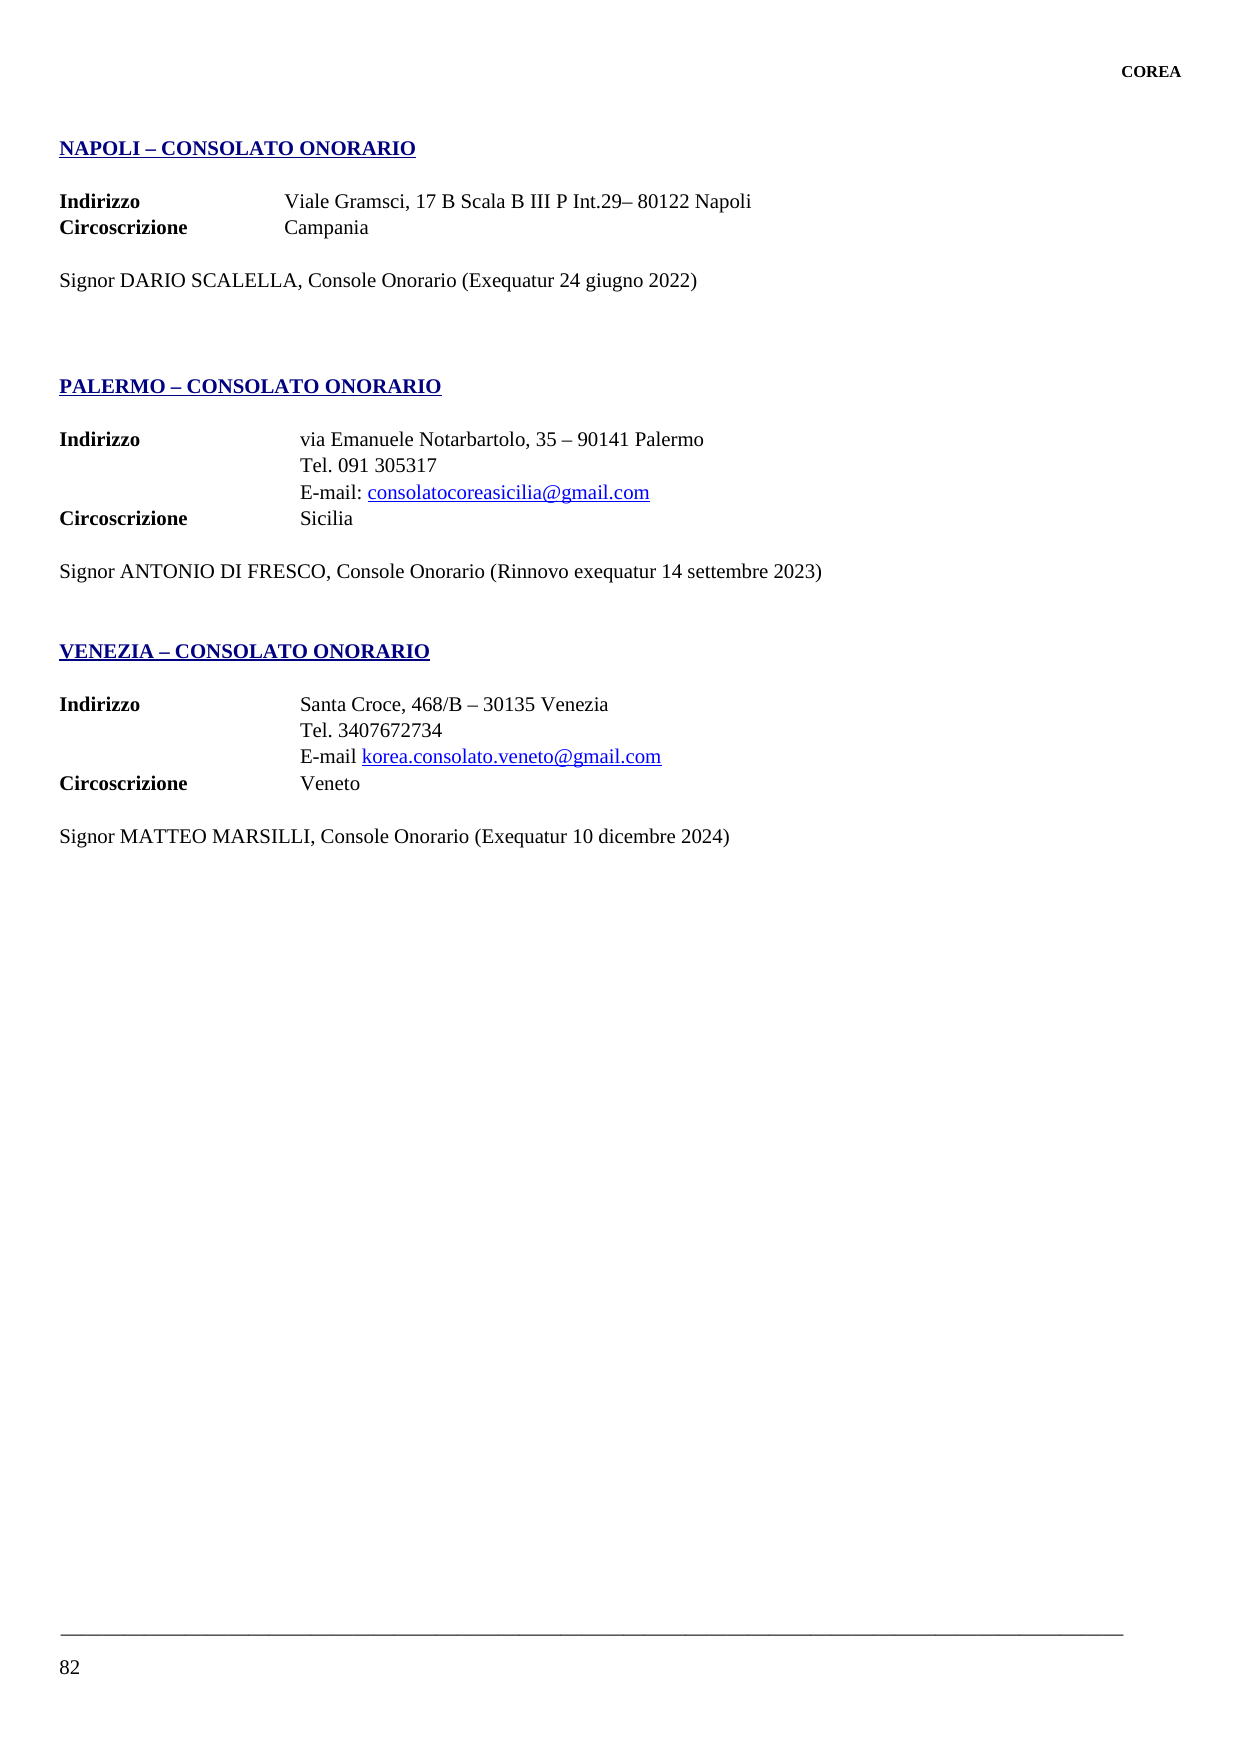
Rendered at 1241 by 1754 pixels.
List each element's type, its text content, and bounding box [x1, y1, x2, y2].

text Signor MATTEO MARSILLI, Console Onorario (Exequatur 10 dicembre 2024) [59, 824, 1181, 848]
text Circoscrizione Sicilia [59, 506, 1181, 530]
text COREA [59, 61, 1181, 81]
text VENEZIA – CONSOLATO ONORARIO [59, 639, 1181, 663]
text NAPOLI – CONSOLATO ONORARIO [59, 136, 1181, 160]
text Indirizzo via Emanuele Notarbartolo, 35 – 90141 Palermo [59, 427, 1181, 451]
text Signor ANTONIO DI FRESCO, Console Onorario (Rinnovo exequatur 14 settembre 2023) [59, 559, 1181, 583]
text E-mail: consolatocoreasicilia@gmail.com [59, 480, 1181, 504]
text PALERMO – CONSOLATO ONORARIO [59, 374, 1181, 398]
text Circoscrizione Veneto [59, 771, 1181, 795]
text Signor DARIO SCALELLA, Console Onorario (Exequatur 24 giugno 2022) [59, 268, 1181, 292]
text Tel. 091 305317 [59, 453, 1181, 477]
text E-mail korea.consolato.veneto@gmail.com [59, 744, 1181, 768]
text Circoscrizione Campania [59, 215, 1181, 239]
text Indirizzo Santa Croce, 468/B – 30135 Venezia [59, 692, 1181, 716]
text Indirizzo Viale Gramsci, 17 B Scala B III P Int.29– 80122 Napoli [59, 189, 1181, 213]
text Tel. 3407672734 [59, 718, 1181, 742]
